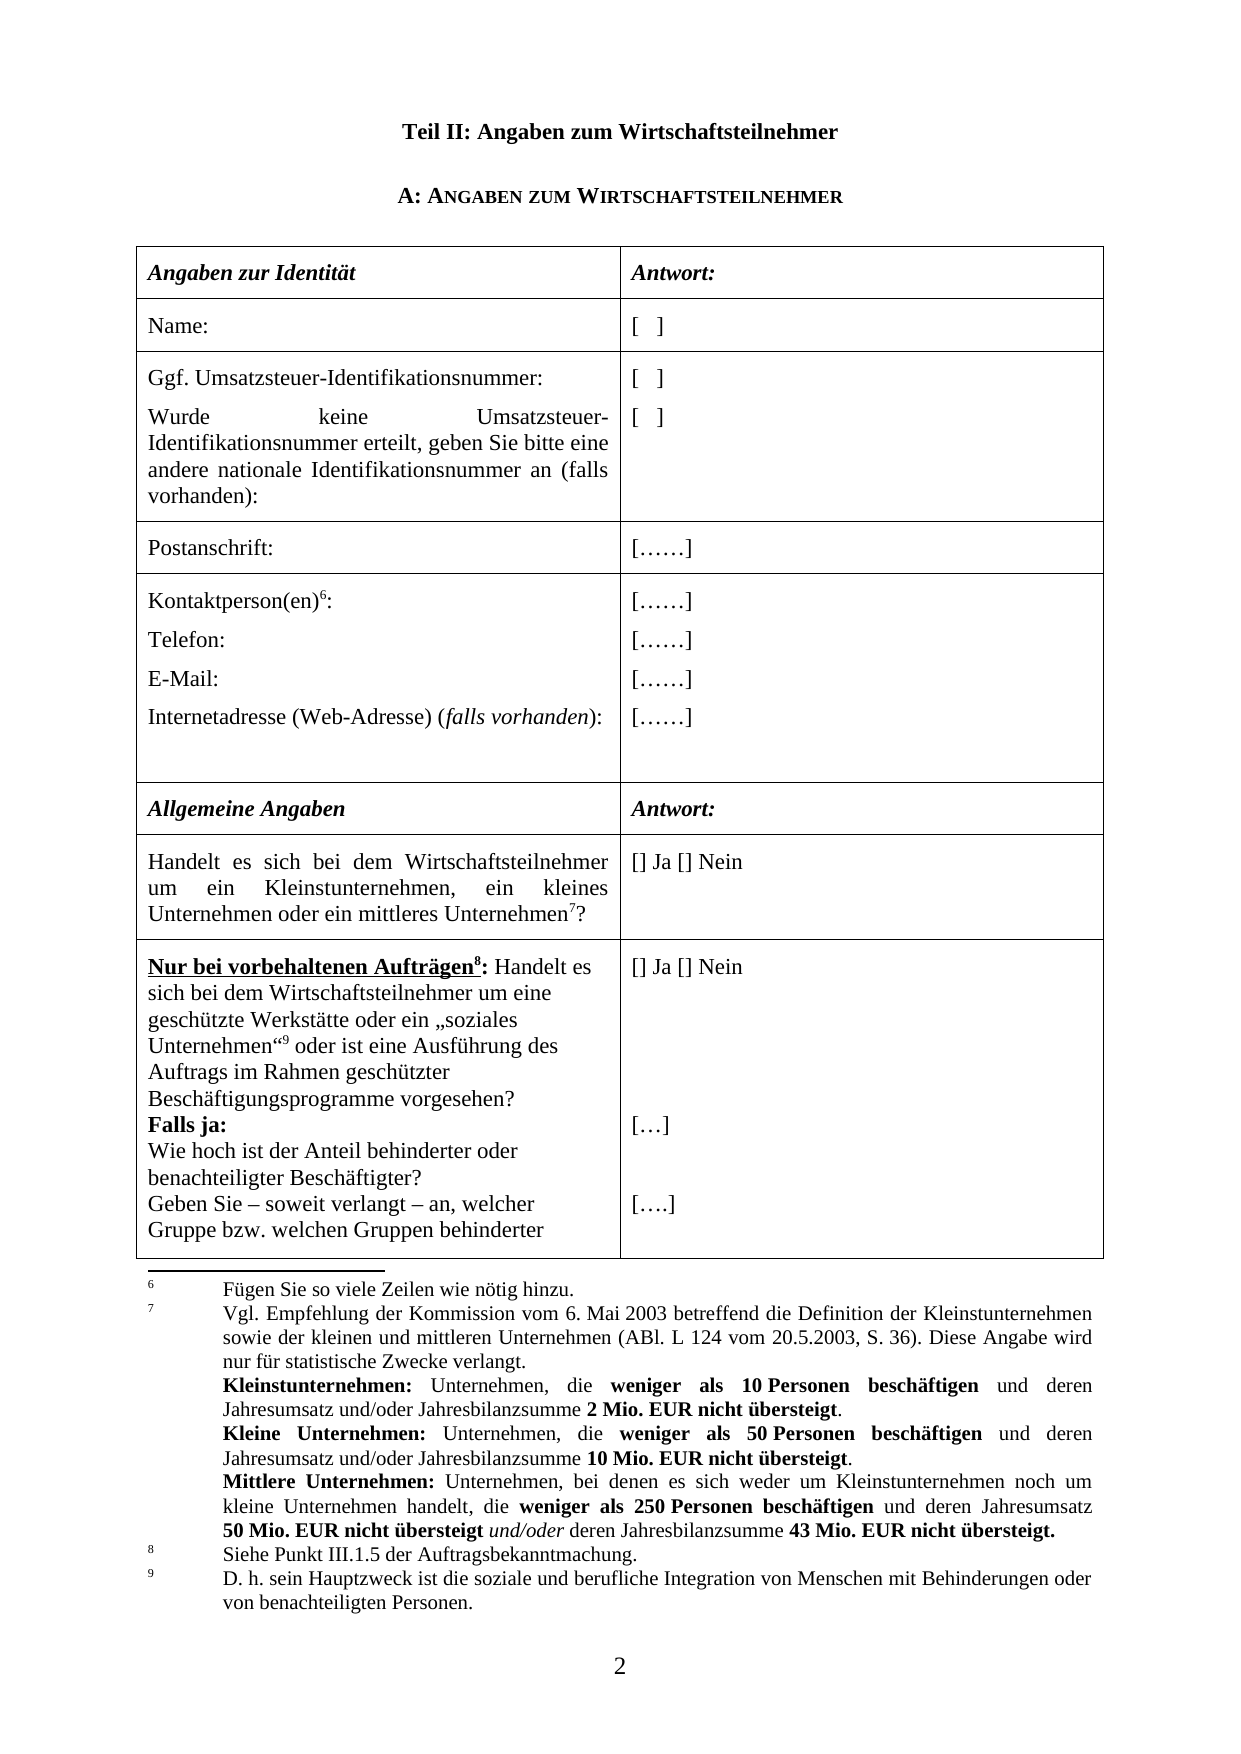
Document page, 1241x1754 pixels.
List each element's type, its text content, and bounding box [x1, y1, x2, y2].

table_cell Antwort: [621, 783, 1103, 834]
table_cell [621, 940, 1103, 1258]
title A: Angaben zum Wirtschaftsteilnehmer [148, 182, 1093, 208]
table_cell [……] [621, 522, 1103, 573]
table_header Angaben zur Identität [137, 247, 620, 298]
table_cell Kontaktperson(en): Telefon: E-Mail: Internetadresse (Web-Adresse) (falls vorhanden): [137, 574, 620, 782]
table_cell Ggf. Umsatzsteuer-Identifikationsnummer: Wurde keine Umsatzsteuer-Identifikationsnummer erteilt, geben Sie bitte eine andere nationale Identifikationsnummer an (falls vorhanden): [137, 352, 620, 521]
table_header Antwort: [621, 247, 1103, 298]
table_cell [137, 940, 620, 1258]
table_cell Postanschrift: [137, 522, 620, 573]
table_cell [] Ja [] Nein [621, 835, 1103, 939]
table_cell [……] [……] [……] [……] [621, 574, 1103, 782]
table_cell Handelt es sich bei dem Wirtschaftsteilnehmer um ein Kleinstunternehmen, ein kleines Unternehmen oder ein mittleres Unternehmen? [137, 835, 620, 939]
table_cell [ ] [621, 299, 1103, 351]
table_cell [ ] [ ] [621, 352, 1103, 521]
table_cell Allgemeine Angaben [137, 783, 620, 834]
title Teil II: Angaben zum Wirtschaftsteilnehmer [148, 118, 1093, 144]
table_cell Name: [137, 299, 620, 351]
